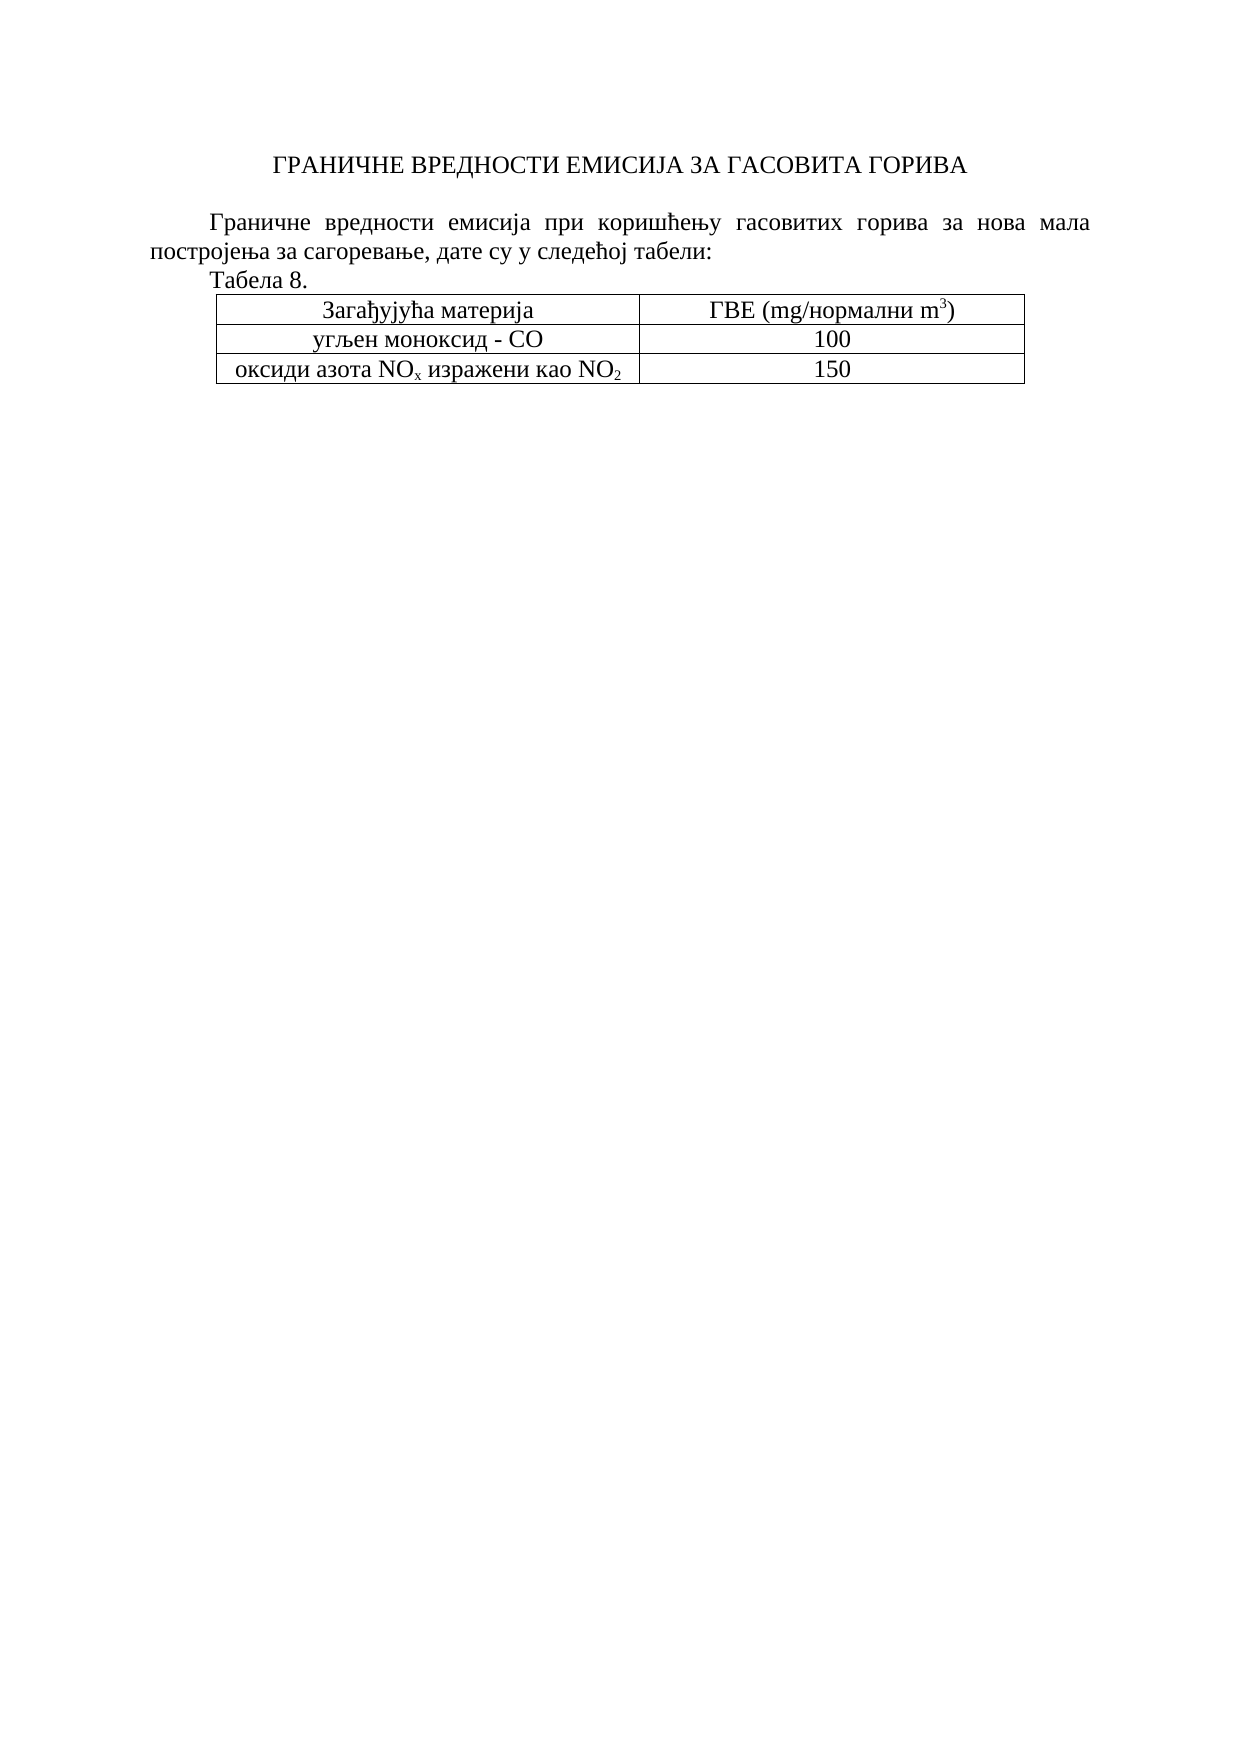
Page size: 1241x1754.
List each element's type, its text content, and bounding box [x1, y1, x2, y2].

table_cell 100 [640, 325, 1024, 353]
text Табела 8. [150, 265, 1090, 294]
table_cell угљен моноксид - СО [217, 325, 639, 353]
table_cell oксиди азота NOx изражени као NO2 [217, 354, 639, 383]
list ГРАНИЧНЕ ВРЕДНОСТИ ЕМИСИЈА ЗА ГАСОВИТА ГОРИВА [150, 150, 1090, 179]
table_cell 150 [640, 354, 1024, 383]
table_header ГВЕ (mg/нормални m3) [640, 295, 1024, 323]
text Граничне вредности емисија при коришћењу гасовитих горива за нова мала постројења за сагоревање, дате су у следећој табели: [150, 207, 1090, 265]
table_header Загађујућа материја [217, 295, 639, 323]
